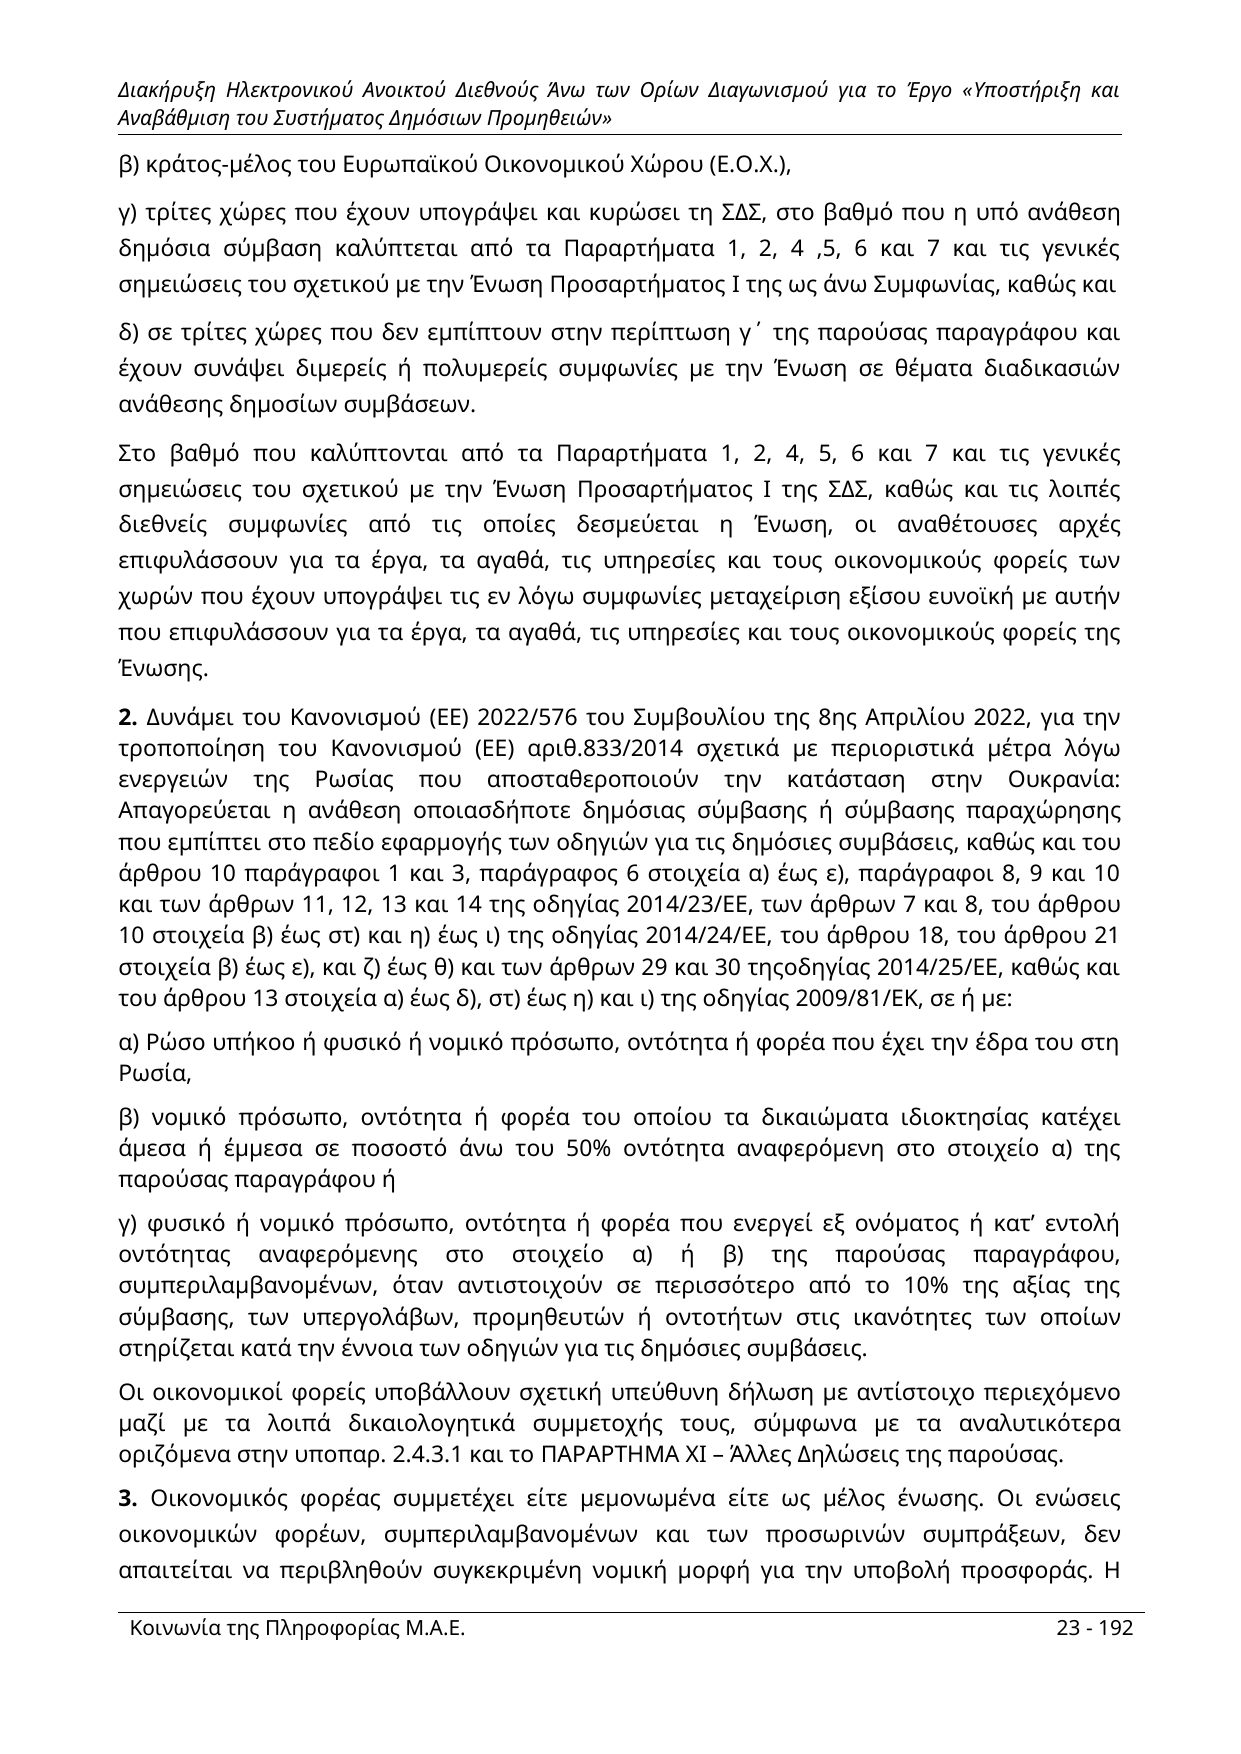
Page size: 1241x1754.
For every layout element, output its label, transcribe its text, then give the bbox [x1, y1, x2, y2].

text α) Ρώσο υπήκοο ή φυσικό ή νομικό πρόσωπο, οντότητα ή φορέα που έχει την έδρα του στη Ρωσία, [118, 1026, 1122, 1088]
text γ) φυσικό ή νομικό πρόσωπο, οντότητα ή φορέα που ενεργεί εξ ονόματος ή κατ’ εντολή οντότητας αναφερόμενης στο στοιχείο α) ή β) της παρούσας παραγράφου, συμπεριλαμβανομένων, όταν αντιστοιχούν σε περισσότερο από το 10% της αξίας της σύμβασης, των υπεργολάβων, προμηθευτών ή οντοτήτων στις ικανότητες των οποίων στηρίζεται κατά την έννοια των οδηγιών για τις δημόσιες συμβάσεις. [118, 1207, 1122, 1363]
text 2. Δυνάμει του Κανονισμού (ΕΕ) 2022/576 του Συμβουλίου της 8ης Απριλίου 2022, για την τροποποίηση του Κανονισμού (ΕΕ) αριθ.833/2014 σχετικά με περιοριστικά μέτρα λόγω ενεργειών της Ρωσίας που αποσταθεροποιούν την κατάσταση στην Ουκρανία: Απαγορεύεται η ανάθεση οποιασδήποτε δημόσιας σύμβασης ή σύμβασης παραχώρησης που εμπίπτει στο πεδίο εφαρμογής των οδηγιών για τις δημόσιες συμβάσεις, καθώς και του άρθρου 10 παράγραφοι 1 και 3, παράγραφος 6 στοιχεία α) έως ε), παράγραφοι 8, 9 και 10 και των άρθρων 11, 12, 13 και 14 της οδηγίας 2014/23/ΕΕ, των άρθρων 7 και 8, του άρθρου 10 στοιχεία β) έως στ) και η) έως ι) της οδηγίας 2014/24/ΕΕ, του άρθρου 18, του άρθρου 21 στοιχεία β) έως ε), και ζ) έως θ) και των άρθρων 29 και 30 τηςοδηγίας 2014/25/ΕΕ, καθώς και του άρθρου 13 στοιχεία α) έως δ), στ) έως η) και ι) της οδηγίας 2009/81/ΕΚ, σε ή με: [118, 701, 1122, 1013]
text δ) σε τρίτες χώρες που δεν εμπίπτουν στην περίπτωση γ΄ της παρούσας παραγράφου και έχουν συνάψει διμερείς ή πολυμερείς συμφωνίες με την Ένωση σε θέματα διαδικασιών ανάθεσης δημοσίων συμβάσεων. [118, 316, 1122, 419]
text γ) τρίτες χώρες που έχουν υπογράψει και κυρώσει τη ΣΔΣ, στο βαθμό που η υπό ανάθεση δημόσια σύμβαση καλύπτεται από τα Παραρτήματα 1, 2, 4 ,5, 6 και 7 και τις γενικές σημειώσεις του σχετικού με την Ένωση Προσαρτήματος I της ως άνω Συμφωνίας, καθώς και [118, 196, 1122, 299]
text Στο βαθμό που καλύπτονται από τα Παραρτήματα 1, 2, 4, 5, 6 και 7 και τις γενικές σημειώσεις του σχετικού με την Ένωση Προσαρτήματος I της ΣΔΣ, καθώς και τις λοιπές διεθνείς συμφωνίες από τις οποίες δεσμεύεται η Ένωση, οι αναθέτουσες αρχές επιφυλάσσουν για τα έργα, τα αγαθά, τις υπηρεσίες και τους οικονομικούς φορείς των χωρών που έχουν υπογράψει τις εν λόγω συμφωνίες μεταχείριση εξίσου ευνοϊκή με αυτήν που επιφυλάσσουν για τα έργα, τα αγαθά, τις υπηρεσίες και τους οικονομικούς φορείς της Ένωσης. [118, 437, 1122, 683]
text Οι οικονομικοί φορείς υποβάλλουν σχετική υπεύθυνη δήλωση με αντίστοιχο περιεχόμενο μαζί με τα λοιπά δικαιολογητικά συμμετοχής τους, σύμφωνα με τα αναλυτικότερα οριζόμενα στην υποπαρ. 2.4.3.1 και το ΠΑΡΑΡΤΗΜΑ XI – Άλλες Δηλώσεις της παρούσας. [118, 1376, 1122, 1469]
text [118, 1482, 1122, 1585]
text β) κράτος-μέλος του Ευρωπαϊκού Οικονομικού Χώρου (Ε.Ο.Χ.), [118, 147, 1122, 179]
text β) νομικό πρόσωπο, οντότητα ή φορέα του οποίου τα δικαιώματα ιδιοκτησίας κατέχει άμεσα ή έμμεσα σε ποσοστό άνω του 50% οντότητα αναφερόμενη στο στοιχείο α) της παρούσας παραγράφου ή [118, 1101, 1122, 1194]
